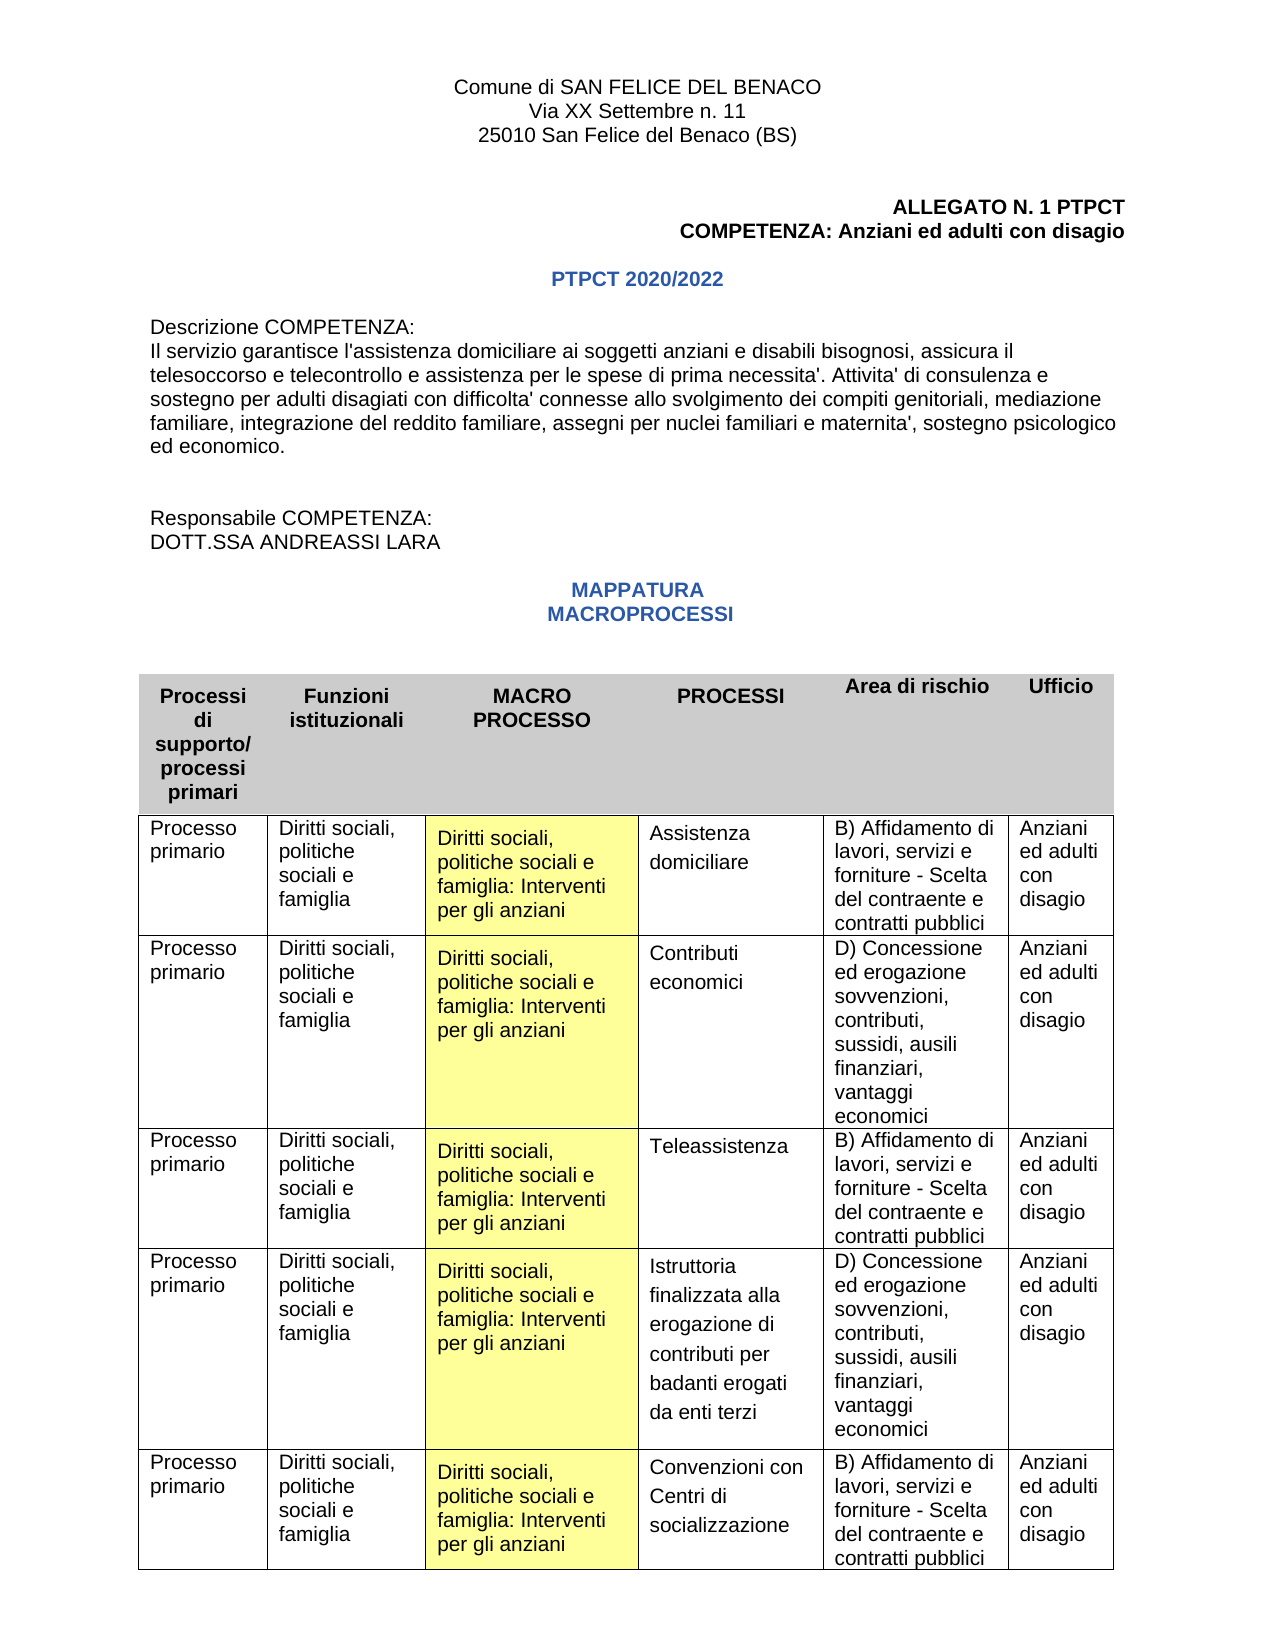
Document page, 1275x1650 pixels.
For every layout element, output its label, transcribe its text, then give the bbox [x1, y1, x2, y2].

table_cell Processo primario [139, 1249, 267, 1449]
table_header MACRO PROCESSO [426, 674, 638, 814]
table_cell Diritti sociali, politiche sociali e famiglia: Interventi per gli anziani [426, 936, 638, 1127]
table_cell B) Affidamento di lavori, servizi e forniture - Scelta del contraente e contratti pubblici [824, 816, 1008, 935]
table_header Processi di supporto/processi primari [139, 674, 267, 814]
table_cell Diritti sociali, politiche sociali e famiglia [268, 936, 425, 1127]
text MAPPATURA [150, 578, 1125, 602]
text 25010 San Felice del Benaco (BS) [150, 123, 1125, 147]
text Comune di SAN FELICE DEL BENACO [150, 75, 1125, 99]
table_cell Diritti sociali, politiche sociali e famiglia [268, 816, 425, 935]
table_cell Anziani ed adulti con disagio [1009, 1129, 1113, 1248]
table_cell Anziani ed adulti con disagio [1009, 816, 1113, 935]
table_cell Processo primario [139, 1129, 267, 1248]
table_cell Convenzioni con Centri di socializzazione [639, 1450, 823, 1569]
table_cell Processo primario [139, 816, 267, 935]
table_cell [268, 1450, 425, 1569]
table_cell B) Affidamento di lavori, servizi e forniture - Scelta del contraente e contratti pubblici [824, 1450, 1008, 1569]
table_cell Processo primario [139, 936, 267, 1127]
text ALLEGATO N. 1 PTPCT [150, 195, 1125, 219]
text COMPETENZA: Anziani ed adulti con disagio [150, 219, 1125, 243]
text MACROPROCESSI [150, 602, 1125, 626]
table_cell Anziani ed adulti con disagio [1009, 1249, 1113, 1449]
table_header PROCESSI [638, 674, 823, 814]
table_cell Anziani ed adulti con disagio [1009, 936, 1113, 1127]
table_cell Diritti sociali, politiche sociali e famiglia: Interventi per gli anziani [426, 816, 638, 935]
table_cell Teleassistenza [639, 1129, 823, 1248]
text Il servizio garantisce l'assistenza domiciliare ai soggetti anziani e disabili bisognosi, assicura il telesoccorso e telecontrollo e assistenza per le spese di prima necessita'. Attivita' di consulenza e sostegno per adulti disagiati con difficolta' connesse allo svolgimento dei compiti genitoriali, mediazione familiare, integrazione del reddito familiare, assegni per nuclei familiari e maternita', sostegno psicologico ed economico. [150, 338, 1125, 458]
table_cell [426, 1450, 638, 1569]
table_header Area di rischio [823, 674, 1008, 814]
table_cell Processo primario [139, 1450, 267, 1569]
table_cell D) Concessione ed erogazione sovvenzioni, contributi, sussidi, ausili finanziari, vantaggi economici [824, 1249, 1008, 1449]
table_cell Diritti sociali, politiche sociali e famiglia [268, 1249, 425, 1449]
table_cell Assistenza domiciliare [639, 816, 823, 935]
text PTPCT 2020/2022 [150, 267, 1125, 291]
table_cell Istruttoria finalizzata alla erogazione di contributi per badanti erogati da enti terzi [639, 1249, 823, 1449]
table_cell Diritti sociali, politiche sociali e famiglia: Interventi per gli anziani [426, 1129, 638, 1248]
text Descrizione COMPETENZA: [150, 314, 1125, 338]
table_header Ufficio [1008, 674, 1114, 814]
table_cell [1009, 1450, 1113, 1569]
table_cell B) Affidamento di lavori, servizi e forniture - Scelta del contraente e contratti pubblici [824, 1129, 1008, 1248]
table_cell D) Concessione ed erogazione sovvenzioni, contributi, sussidi, ausili finanziari, vantaggi economici [824, 936, 1008, 1127]
text Responsabile COMPETENZA: [150, 506, 1125, 530]
table_cell Diritti sociali, politiche sociali e famiglia [268, 1129, 425, 1248]
text DOTT.SSA ANDREASSI LARA [150, 530, 1125, 554]
table_header Funzioni istituzionali [267, 674, 426, 814]
text Via XX Settembre n. 11 [150, 99, 1125, 123]
table_cell Contributi economici [639, 936, 823, 1127]
table_cell Diritti sociali, politiche sociali e famiglia: Interventi per gli anziani [426, 1249, 638, 1449]
